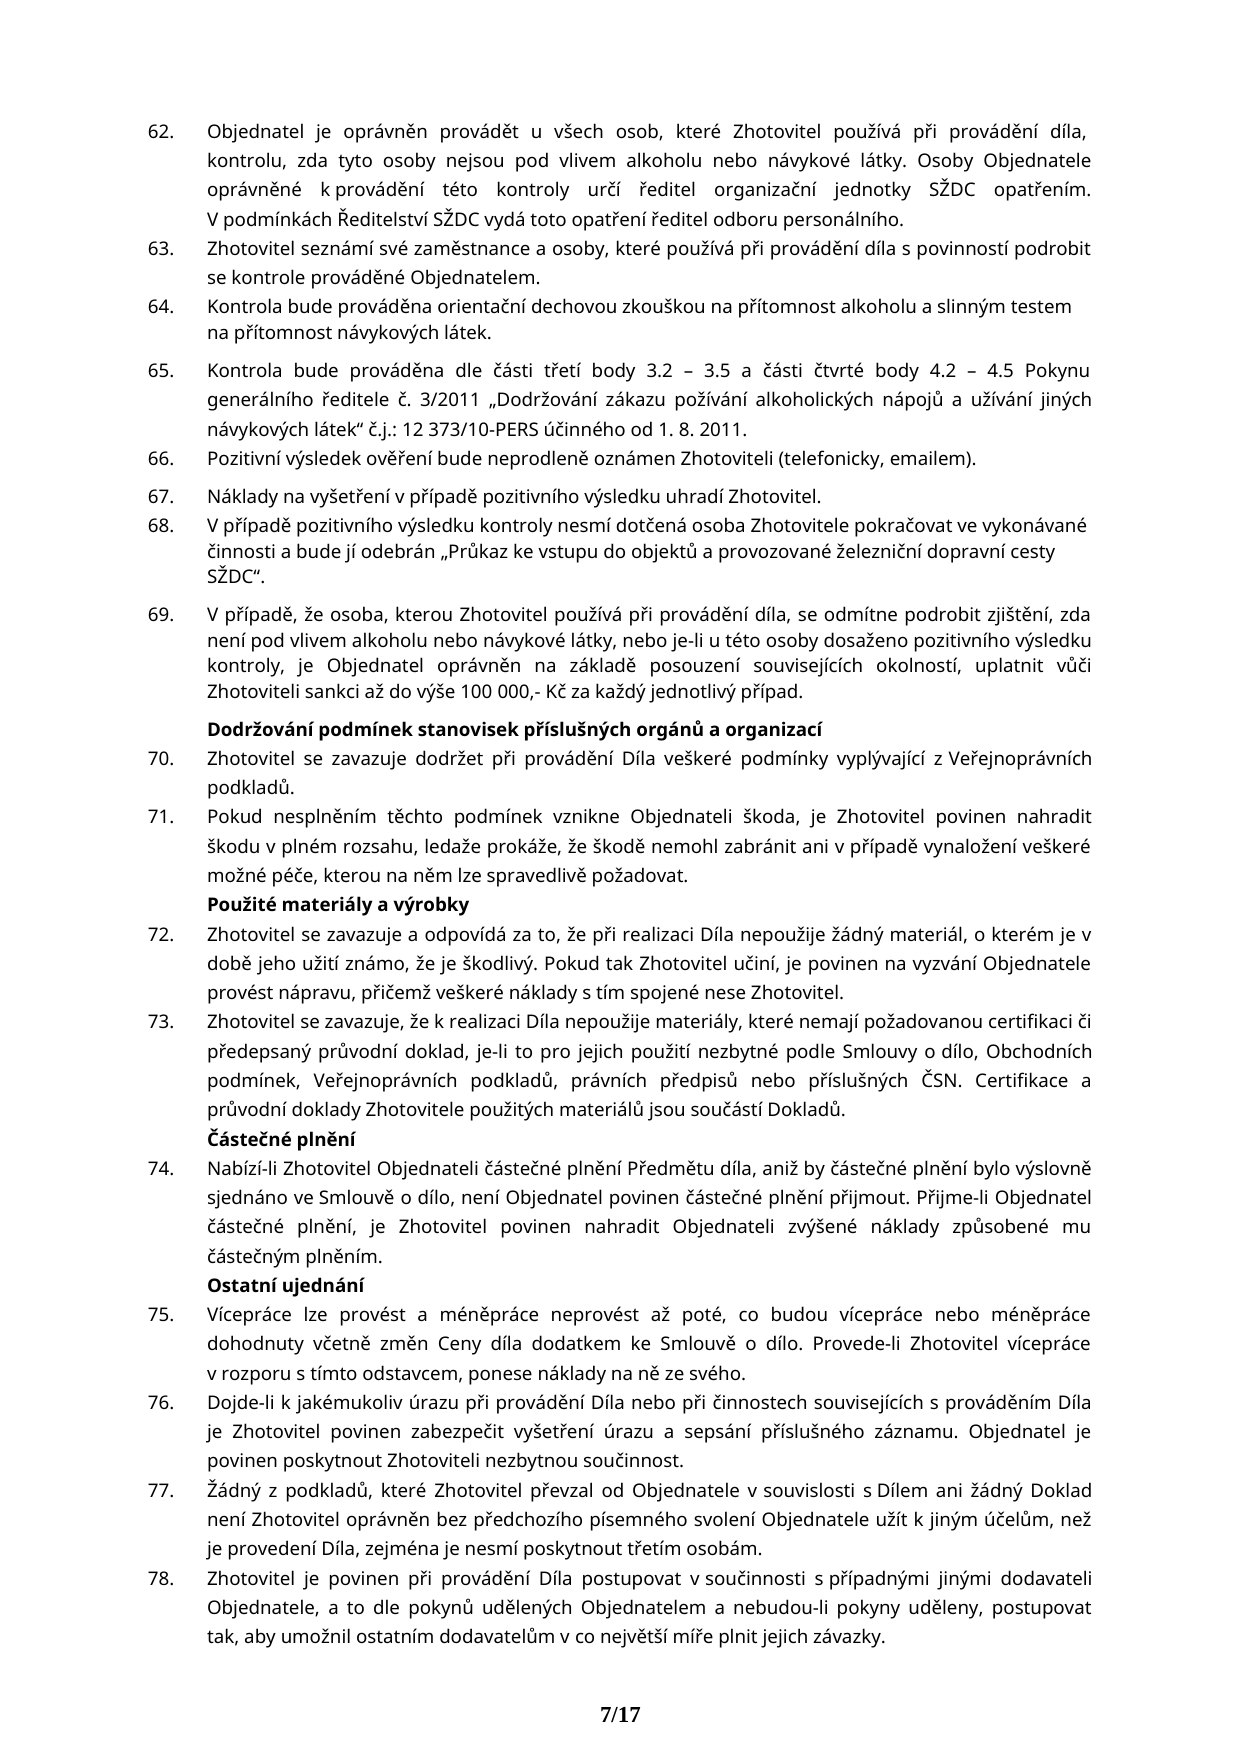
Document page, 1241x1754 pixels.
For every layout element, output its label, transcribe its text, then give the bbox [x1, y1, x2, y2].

list V případě, že osoba, kterou Zhotovitel používá při provádění díla, se odmítne podrobit zjištění, zda není pod vlivem alkoholu nebo návykové látky, nebo je-li u této osoby dosaženo pozitivního výsledku kontroly, je Objednatel oprávněn na základě posouzení souvisejících okolností, uplatnit vůči Zhotoviteli sankci až do výše 100 000,- Kč za každý jednotlivý případ. [148, 601, 1092, 703]
list Kontrola bude prováděna orientační dechovou zkouškou na přítomnost alkoholu a slinným testem na přítomnost návykových látek. [148, 294, 1092, 345]
list Náklady na vyšetření v případě pozitivního výsledku uhradí Zhotovitel. [148, 483, 1092, 509]
list Pozitivní výsledek ověření bude neprodleně oznámen Zhotoviteli (telefonicky, emailem). [148, 445, 1092, 471]
list Zhotovitel seznámí své zaměstnance a osoby, které používá při provádění díla s povinností podrobit se kontrole prováděné Objednatelem. [148, 235, 1092, 290]
text Dodržování podmínek stanovisek příslušných orgánů a organizací [207, 716, 1092, 742]
list Žádný z podkladů, které Zhotovitel převzal od Objednatele v souvislosti s Dílem ani žádný Doklad není Zhotovitel oprávněn bez předchozího písemného svolení Objednatele užít k jiným účelům, než je provedení Díla, zejména je nesmí poskytnout třetím osobám. [148, 1477, 1092, 1561]
list Objednatel je oprávněn provádět u všech osob, které Zhotovitel používá při provádění díla, kontrolu, zda tyto osoby nejsou pod vlivem alkoholu nebo návykové látky. Osoby Objednatele oprávněné k provádění této kontroly určí ředitel organizační jednotky SŽDC opatřením. V podmínkách Ředitelství SŽDC vydá toto opatření ředitel odboru personálního. [148, 118, 1092, 231]
list Zhotovitel se zavazuje a odpovídá za to, že při realizaci Díla nepoužije žádný materiál, o kterém je v době jeho užití známo, že je škodlivý. Pokud tak Zhotovitel učiní, je povinen na vyzvání Objednatele provést nápravu, přičemž veškeré náklady s tím spojené nese Zhotovitel. [148, 921, 1092, 1005]
list Zhotovitel se zavazuje, že k realizaci Díla nepoužije materiály, které nemají požadovanou certifikaci či předepsaný průvodní doklad, je-li to pro jejich použití nezbytné podle Smlouvy o dílo, Obchodních podmínek, Veřejnoprávních podkladů, právních předpisů nebo příslušných ČSN. Certifikace a průvodní doklady Zhotovitele použitých materiálů jsou součástí Dokladů. [148, 1009, 1092, 1122]
list Dojde-li k jakémukoliv úrazu při provádění Díla nebo při činnostech souvisejících s prováděním Díla je Zhotovitel povinen zabezpečit vyšetření úrazu a sepsání příslušného záznamu. Objednatel je povinen poskytnout Zhotoviteli nezbytnou součinnost. [148, 1389, 1092, 1473]
list Zhotovitel se zavazuje dodržet při provádění Díla veškeré podmínky vyplývající z Veřejnoprávních podkladů. [148, 745, 1092, 800]
list Pokud nesplněním těchto podmínek vznikne Objednateli škoda, je Zhotovitel povinen nahradit škodu v plném rozsahu, ledaže prokáže, že škodě nemohl zabránit ani v případě vynaložení veškeré možné péče, kterou na něm lze spravedlivě požadovat. [148, 804, 1092, 888]
list Kontrola bude prováděna dle části třetí body 3.2 – 3.5 a části čtvrté body 4.2 – 4.5 Pokynu generálního ředitele č. 3/2011 „Dodržování zákazu požívání alkoholických nápojů a užívání jiných návykových látek“ č.j.: 12 373/10-PERS účinného od 1. 8. 2011. [148, 357, 1092, 441]
text Ostatní ujednání [207, 1272, 1092, 1298]
list Zhotovitel je povinen při provádění Díla postupovat v součinnosti s případnými jinými dodavateli Objednatele, a to dle pokynů udělených Objednatelem a nebudou-li pokyny uděleny, postupovat tak, aby umožnil ostatním dodavatelům v co největší míře plnit jejich závazky. [148, 1565, 1092, 1649]
text Částečné plnění [207, 1126, 1092, 1151]
list Nabízí-li Zhotovitel Objednateli částečné plnění Předmětu díla, aniž by částečné plnění bylo výslovně sjednáno ve Smlouvě o dílo, není Objednatel povinen částečné plnění přijmout. Přijme-li Objednatel částečné plnění, je Zhotovitel povinen nahradit Objednateli zvýšené náklady způsobené mu částečným plněním. [148, 1155, 1092, 1268]
list Vícepráce lze provést a méněpráce neprovést až poté, co budou vícepráce nebo méněpráce dohodnuty včetně změn Ceny díla dodatkem ke Smlouvě o dílo. Provede-li Zhotovitel vícepráce v rozporu s tímto odstavcem, ponese náklady na ně ze svého. [148, 1301, 1092, 1386]
text Použité materiály a výrobky [207, 892, 1092, 917]
list V případě pozitivního výsledku kontroly nesmí dotčená osoba Zhotovitele pokračovat ve vykonávané činnosti a bude jí odebrán „Průkaz ke vstupu do objektů a provozované železniční dopravní cesty SŽDC“. [148, 512, 1092, 589]
